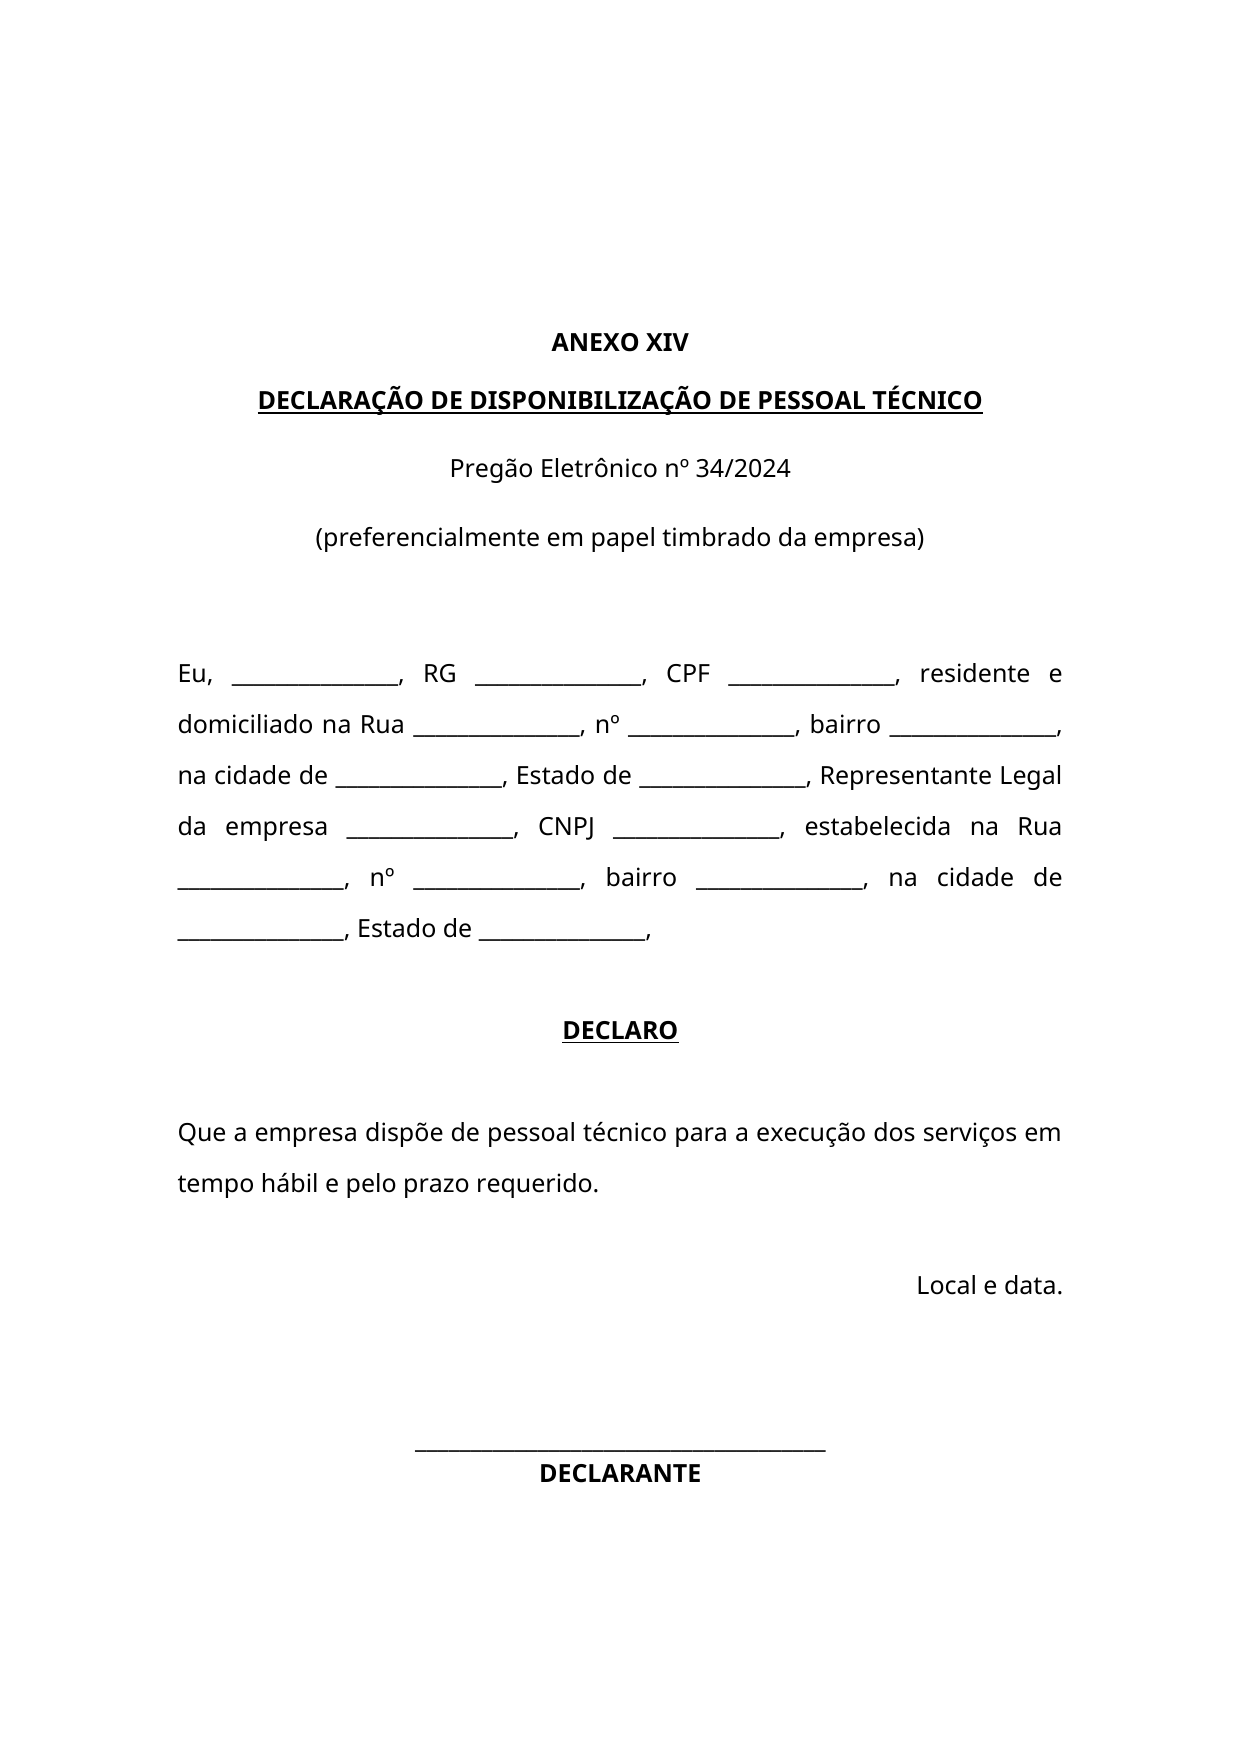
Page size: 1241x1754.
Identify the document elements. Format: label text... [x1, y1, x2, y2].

text DECLARAÇÃO DE DISPONIBILIZAÇÃO DE PESSOAL TÉCNICO [177, 383, 1063, 417]
text ANEXO XIV [177, 325, 1063, 359]
text (preferencialmente em papel timbrado da empresa) [177, 519, 1063, 553]
text Eu, _______________, RG _______________, CPF _______________, residente e domiciliado na Rua _______________, nº _______________, bairro _______________, na cidade de _______________, Estado de _______________, Representante Legal da empresa _______________, CNPJ _______________, estabelecida na Rua _______________, nº _______________, bairro _______________, na cidade de _______________, Estado de _______________, [177, 656, 1063, 945]
text DECLARO [177, 1013, 1063, 1047]
text _____________________________________ [177, 1421, 1063, 1455]
text DECLARANTE [177, 1455, 1063, 1489]
text Pregão Eletrônico nº 34/2024 [177, 451, 1063, 485]
text Que a empresa dispõe de pessoal técnico para a execução dos serviços em tempo hábil e pelo prazo requerido. [177, 1115, 1063, 1200]
text Local e data. [177, 1268, 1063, 1302]
